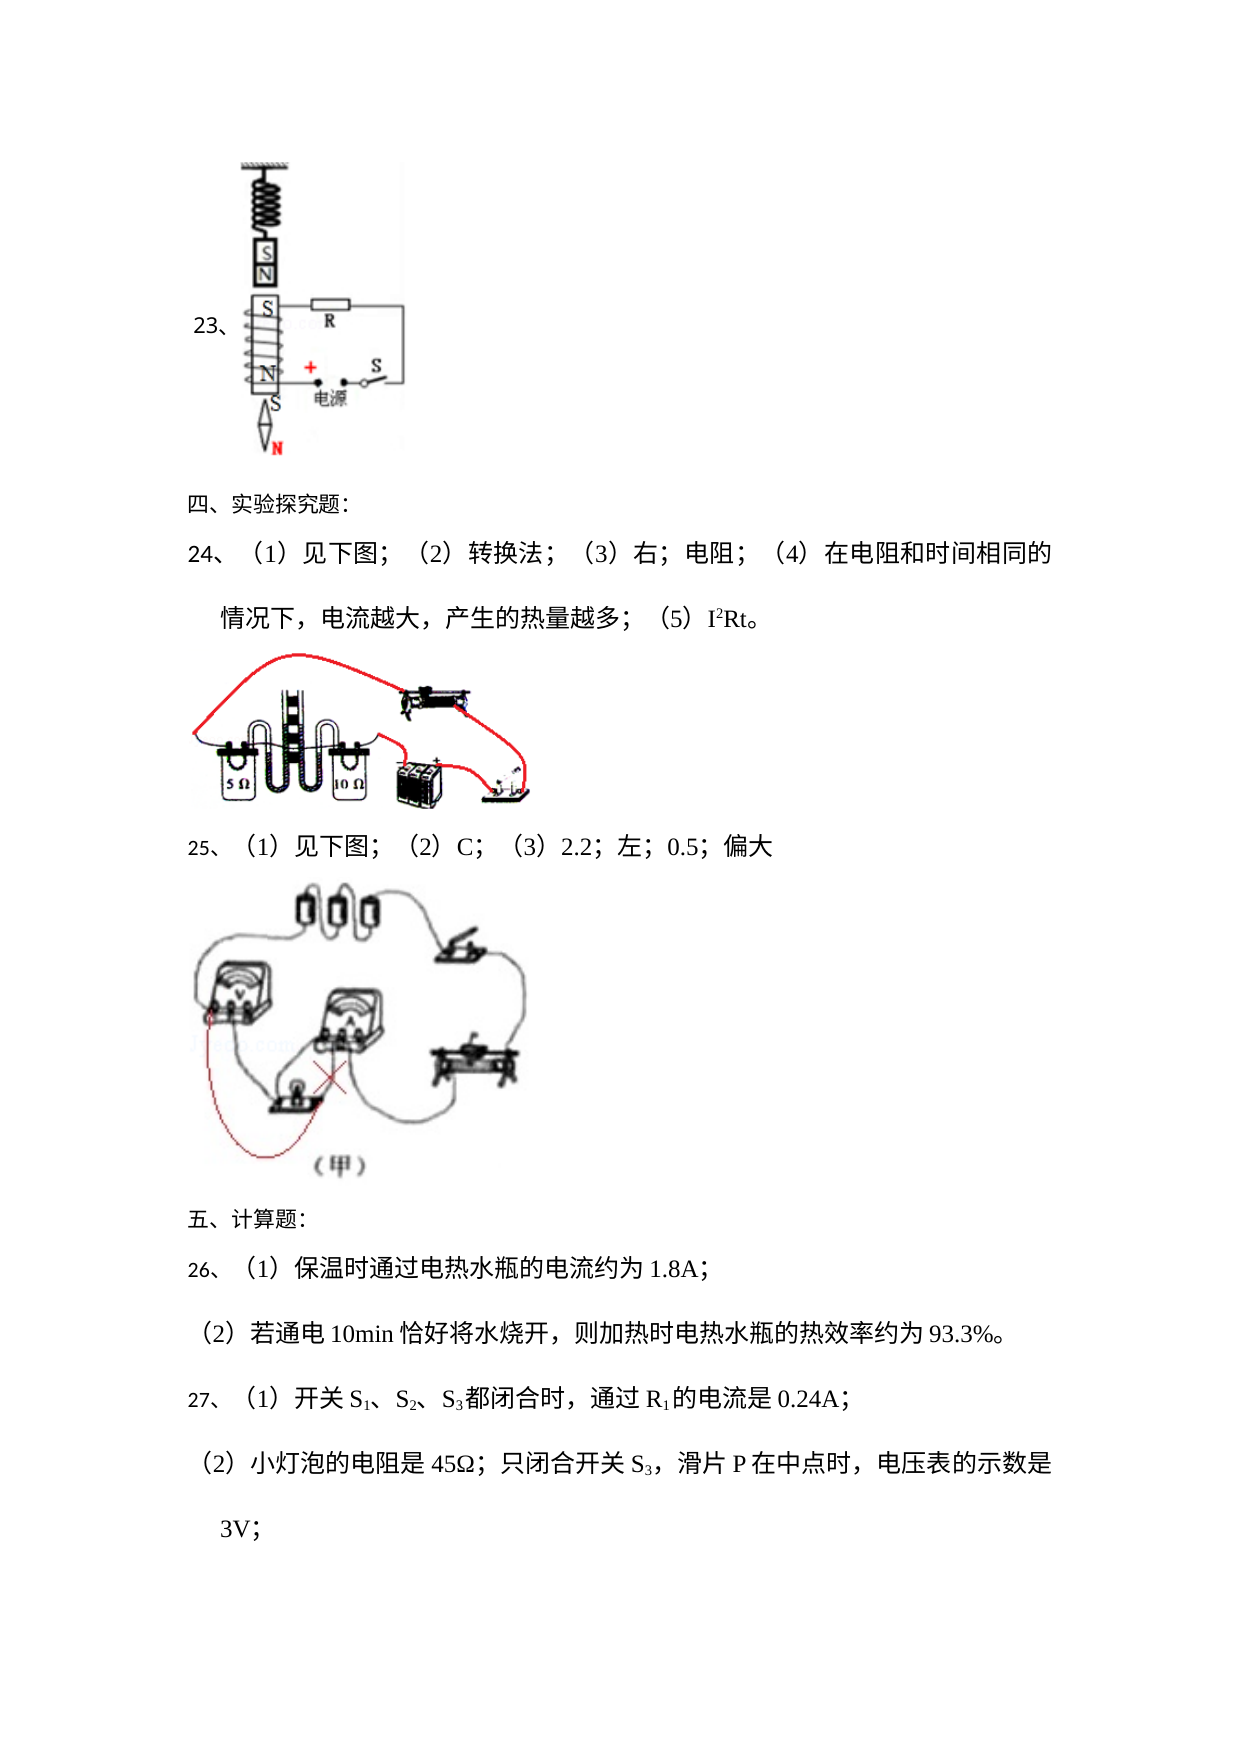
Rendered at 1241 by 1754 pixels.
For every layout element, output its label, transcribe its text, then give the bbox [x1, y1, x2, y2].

text 四、实验探究题： [187, 487, 1053, 519]
text 五、计算题： [187, 1202, 1053, 1234]
text 27、（1）开关S1、S2、S3都闭合时，通过R1的电流是0.24A； [187, 1364, 1053, 1429]
text （2）若通电10min恰好将水烧开，则加热时电热水瓶的热效率约为93.3%。 [187, 1299, 1053, 1364]
picture [240, 162, 410, 460]
text （2）小灯泡的电阻是45Ω；只闭合开关S3，滑片P在中点时，电压表的示数是3V； [187, 1429, 1053, 1559]
text 24、（1）见下图；（2）转换法；（3）右；电阻；（4）在电阻和时间相同的情况下，电流越大，产生的热量越多；（5）I2Rt。 [187, 519, 1053, 649]
text 26、（1）保温时通过电热水瓶的电流约为1.8A； [187, 1234, 1053, 1299]
picture [187, 877, 534, 1186]
text 25、（1）见下图；（2）C；（3）2.2；左；0.5；偏大 [187, 812, 1053, 877]
picture [187, 649, 534, 812]
text 23、 [187, 162, 1053, 487]
